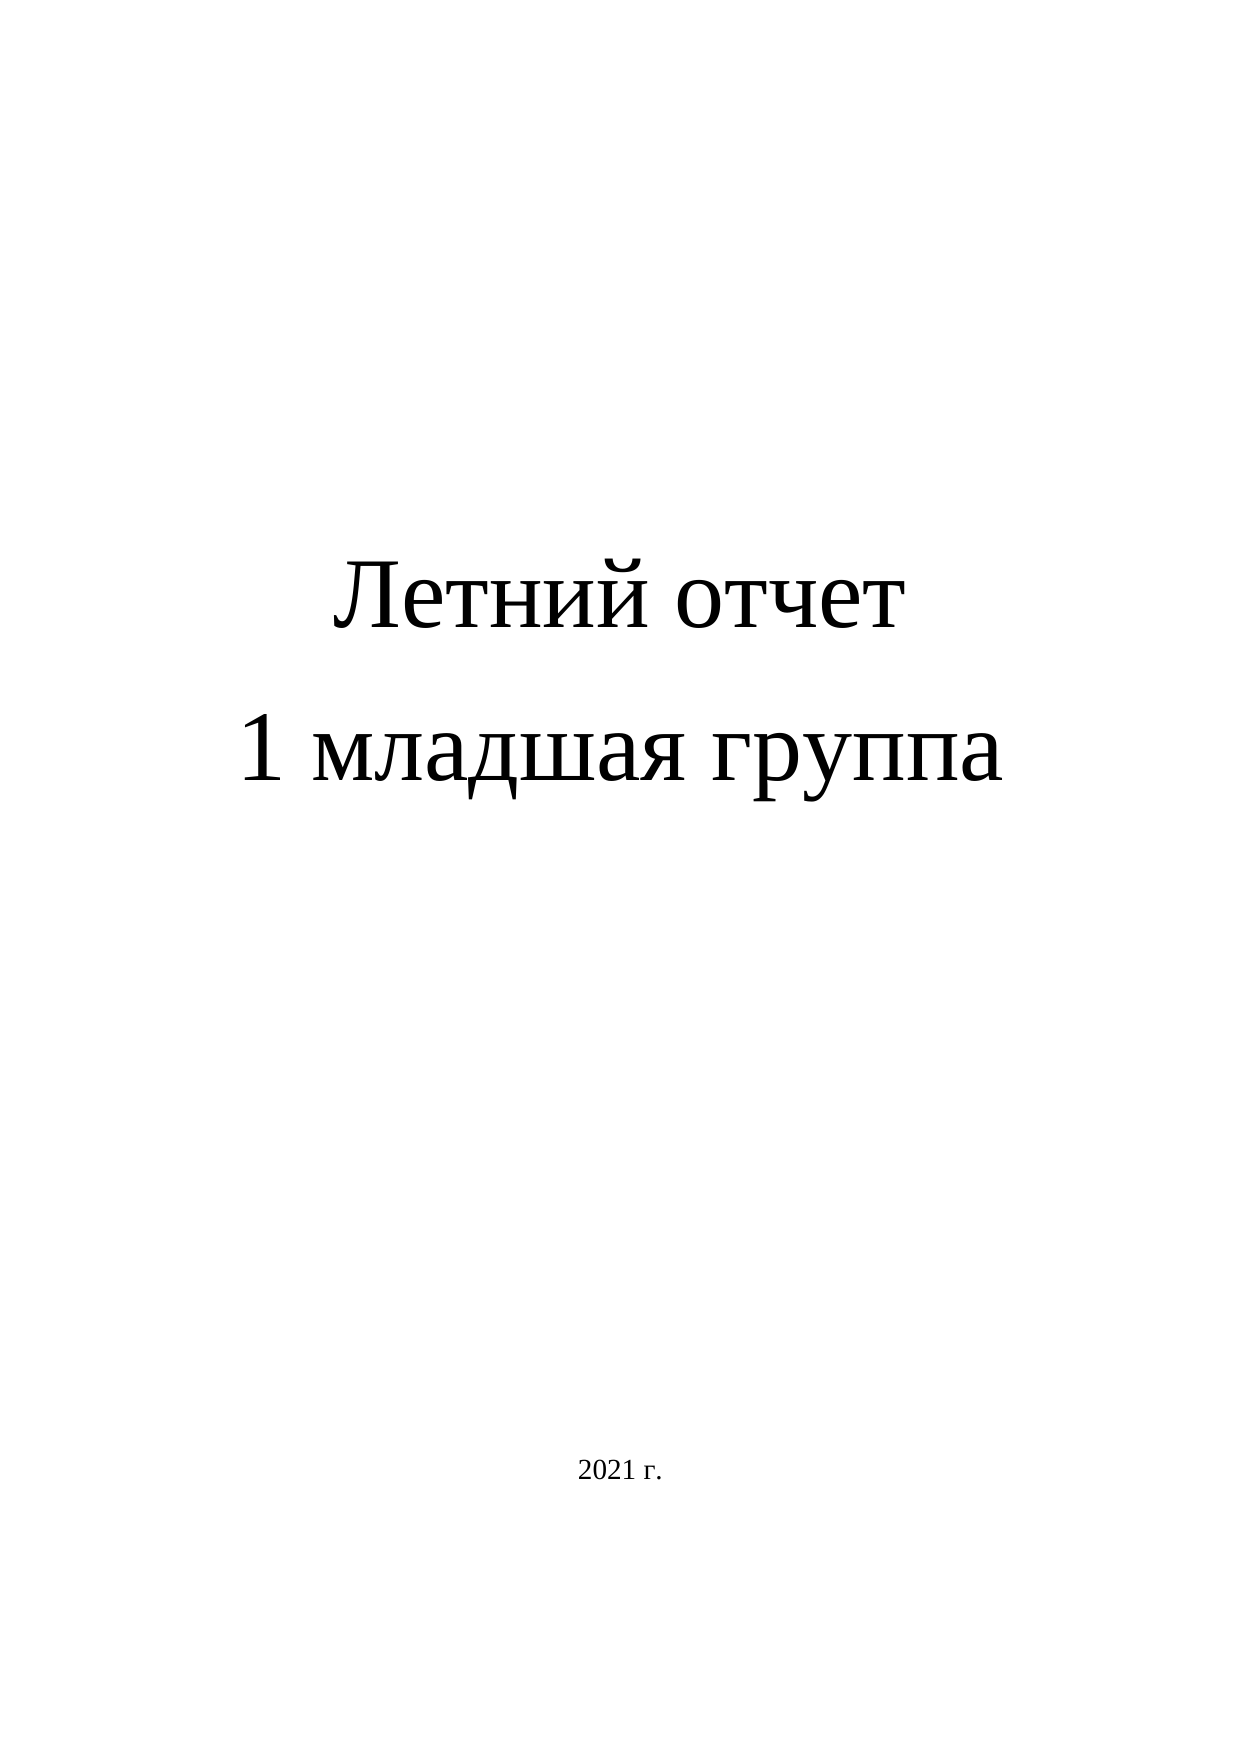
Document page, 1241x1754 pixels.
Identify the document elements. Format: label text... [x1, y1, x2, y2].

text 1 младшая группа [75, 687, 1165, 802]
text Летний отчет [75, 534, 1165, 649]
text 2021 г. [75, 1452, 1165, 1486]
